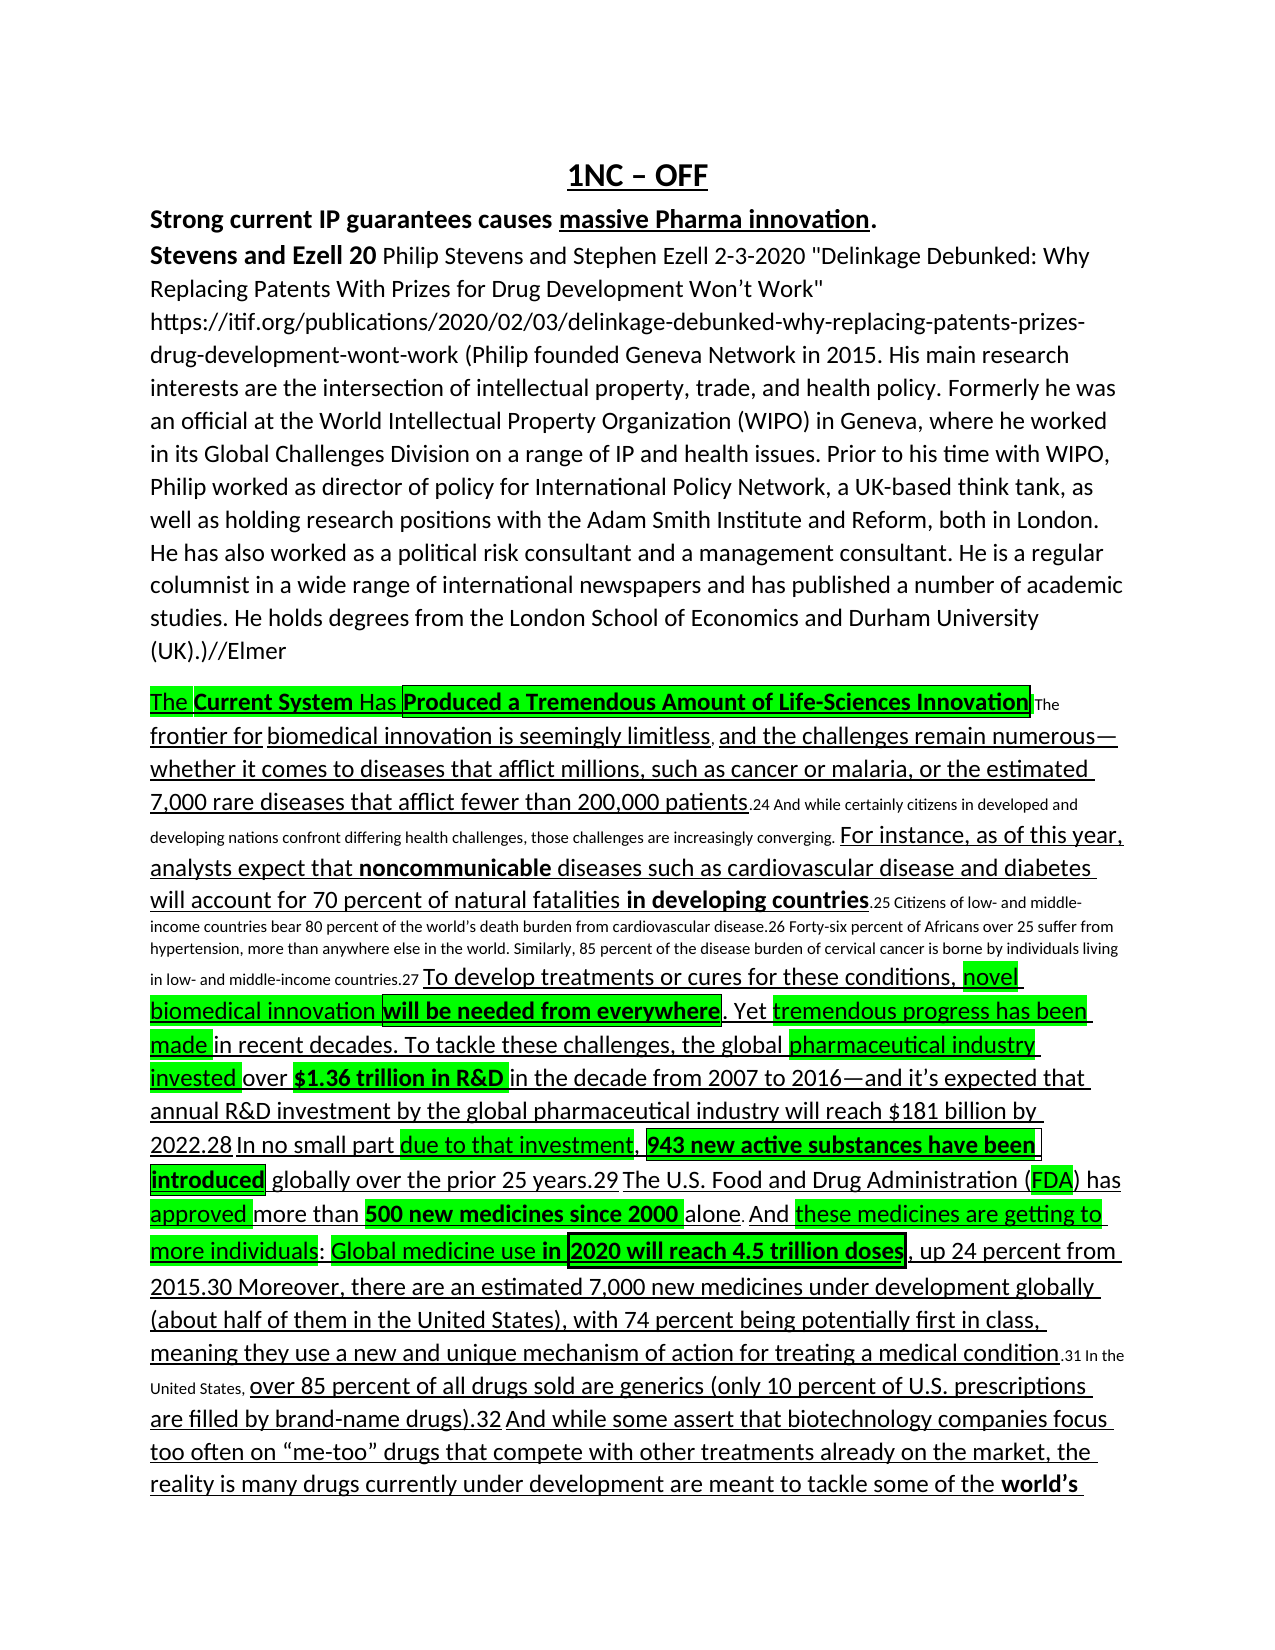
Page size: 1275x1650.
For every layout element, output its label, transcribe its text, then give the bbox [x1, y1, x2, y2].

subtitle 1NC – OFF [150, 154, 1125, 195]
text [150, 685, 1125, 1499]
text Stevens and Ezell 20 Philip Stevens and Stephen Ezell 2-3-2020 "Delinkage Debunked: Why Replacing Patents With Prizes for Drug Development Won’t Work" https://itif.org/publications/2020/02/03/delinkage-debunked-why-replacing-patents-prizes-drug-development-wont-work (Philip founded Geneva Network in 2015. His main research interests are the intersection of intellectual property, trade, and health policy. Formerly he was an official at the World Intellectual Property Organization (WIPO) in Geneva, where he worked in its Global Challenges Division on a range of IP and health issues. Prior to his time with WIPO, Philip worked as director of policy for International Policy Network, a UK-based think tank, as well as holding research positions with the Adam Smith Institute and Reform, both in London. He has also worked as a political risk consultant and a management consultant. He is a regular columnist in a wide range of international newspapers and has published a number of academic studies. He holds degrees from the London School of Economics and Durham University (UK).)//Elmer [150, 238, 1125, 666]
subtitle Strong current IP guarantees causes massive Pharma innovation. [150, 202, 1125, 235]
